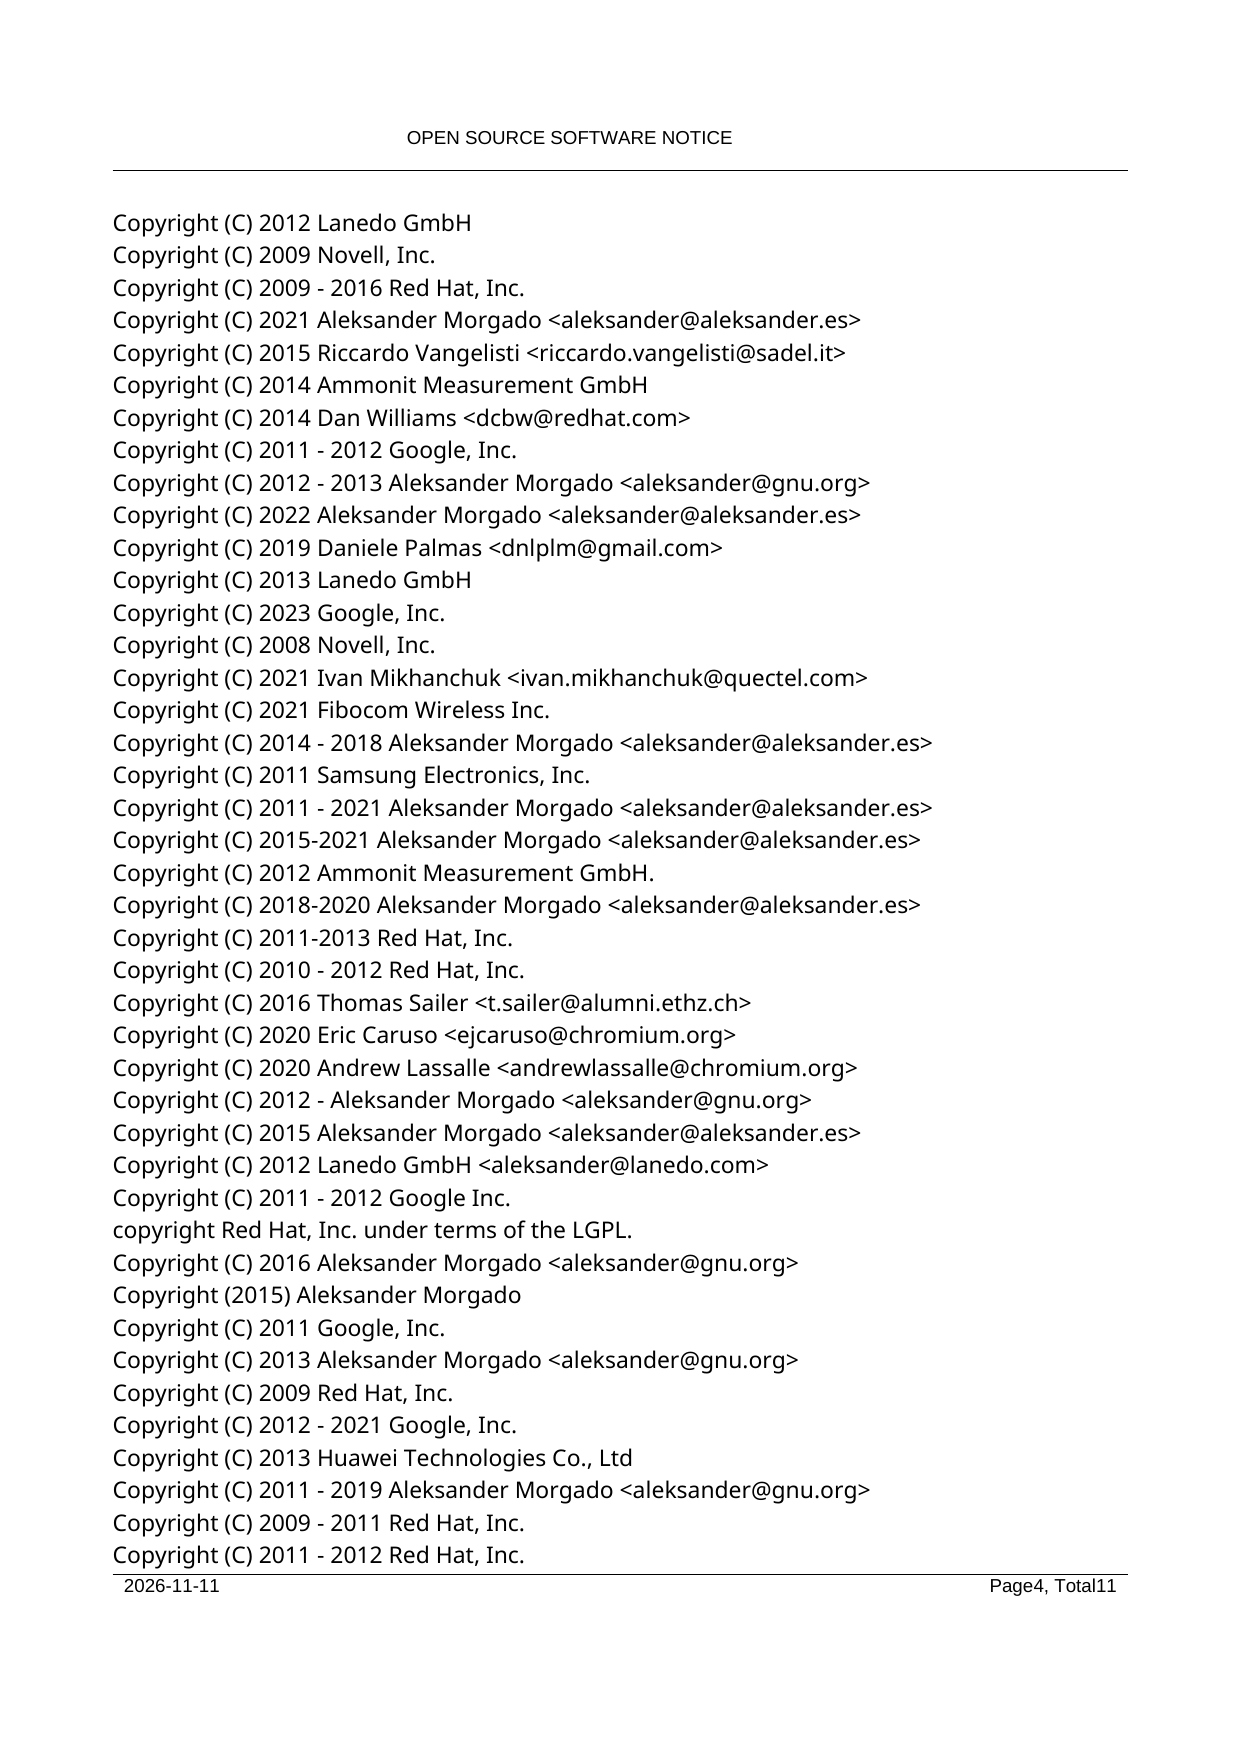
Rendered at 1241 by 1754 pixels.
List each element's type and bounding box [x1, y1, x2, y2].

text [112, 206, 1128, 1571]
